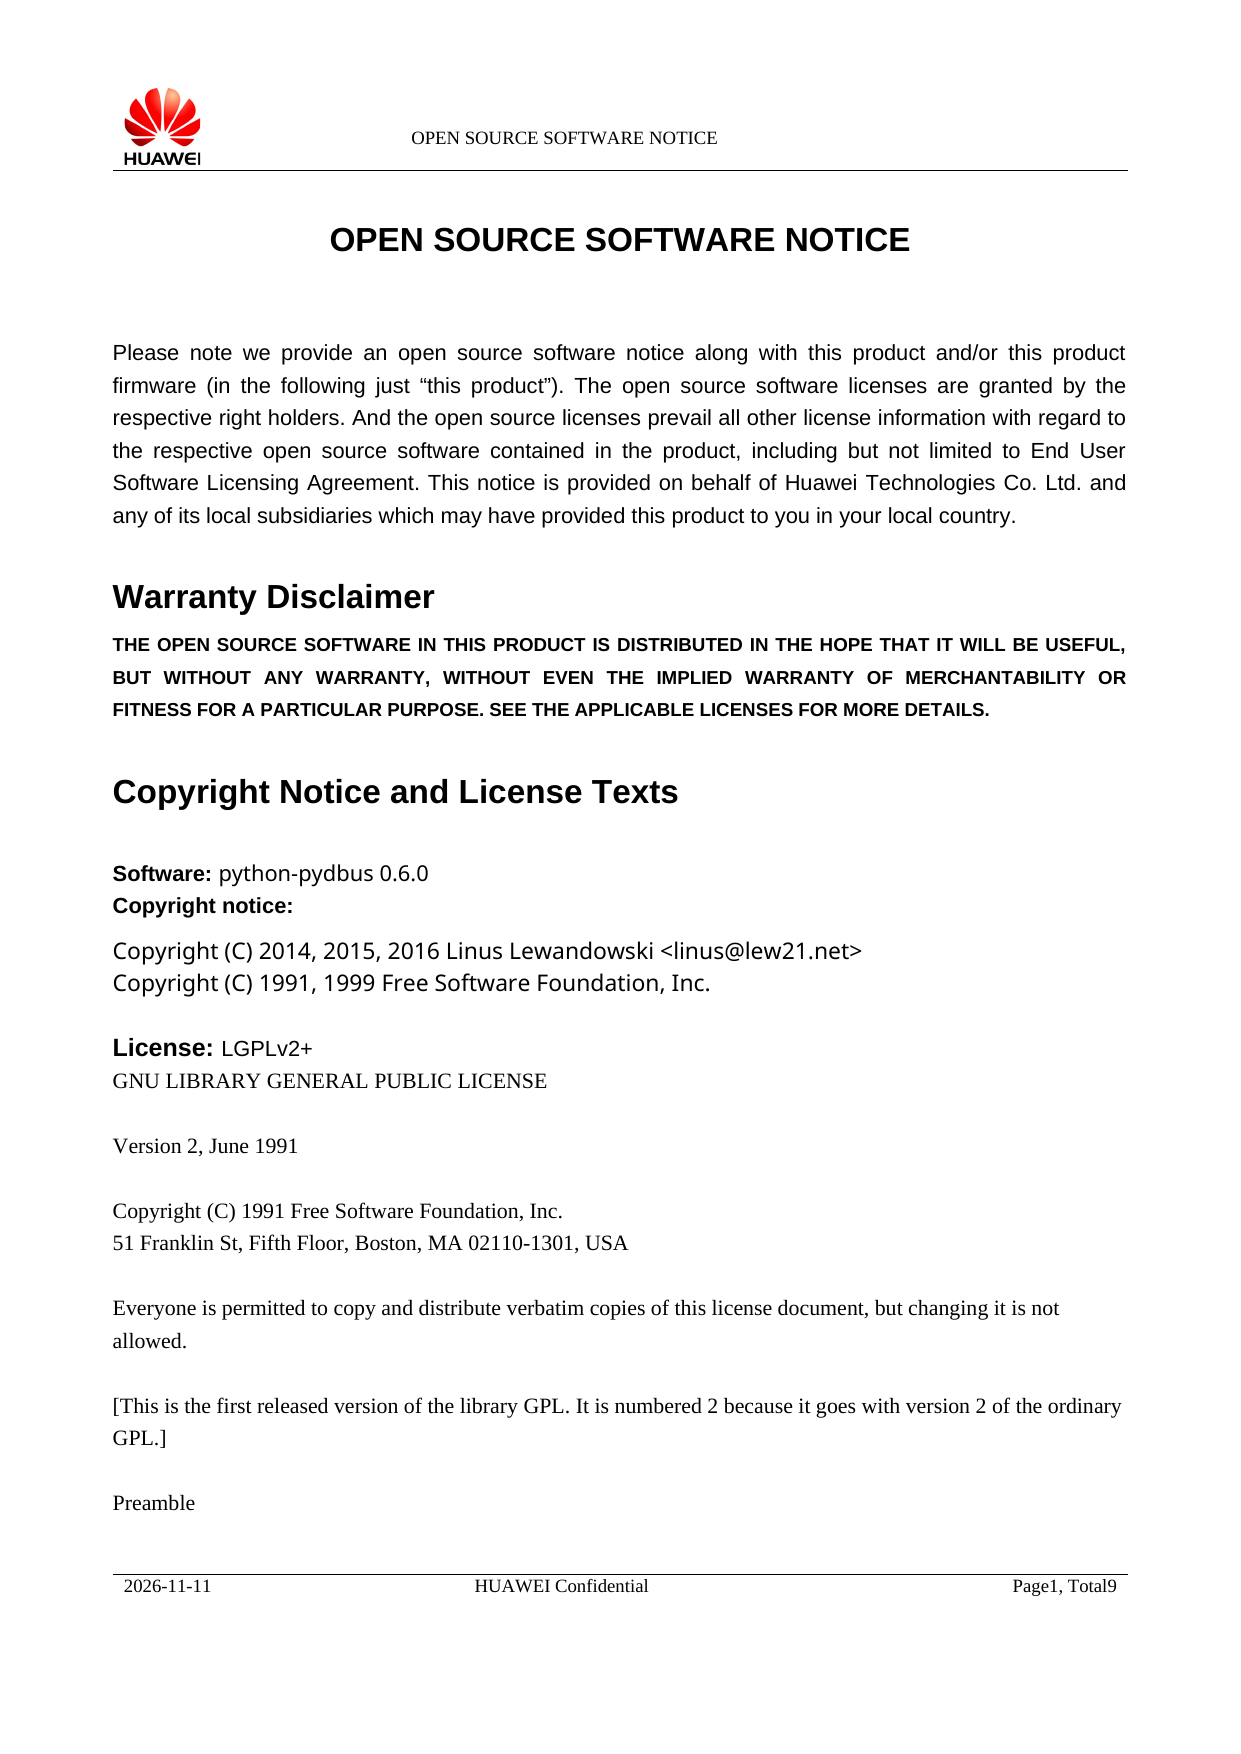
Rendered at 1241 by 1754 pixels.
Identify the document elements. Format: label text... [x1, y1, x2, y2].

picture [124, 88, 201, 165]
text License: LGPLv2+ [112, 1031, 1128, 1064]
text Copyright notice: [112, 889, 1128, 921]
title Software: python-pydbus 0.6.0 [112, 856, 1128, 889]
text OPEN SOURCE SOFTWARE NOTICE [112, 206, 1128, 271]
text Copyright (C) 2014, 2015, 2016 Linus Lewandowski <linus@lew21.net> Copyright (C) 1991, 1999 Free Software Foundation, Inc. [112, 934, 1128, 1031]
text Please note we provide an open source software notice along with this product and/or this product firmware (in the following just “this product”). The open source software licenses are granted by the respective right holders. And the open source licenses prevail all other license information with regard to the respective open source software contained in the product, including but not limited to End User Software Licensing Agreement. This notice is provided on behalf of Huawei Technologies Co. Ltd. and any of its local subsidiaries which may have provided this product to you in your local country. [112, 336, 1128, 531]
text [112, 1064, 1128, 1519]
text The open source software in this product is distributed in the hope that it will be useful, but WITHOUT ANY WARRANTY, without even the implied warranty of MERCHANTABILITY or FITNESS FOR A PARTICULAR PURPOSE. See the applicable licenses for more details. [112, 629, 1128, 726]
text Warranty Disclaimer [112, 564, 1128, 629]
text Copyright Notice and License Texts [112, 759, 1128, 824]
